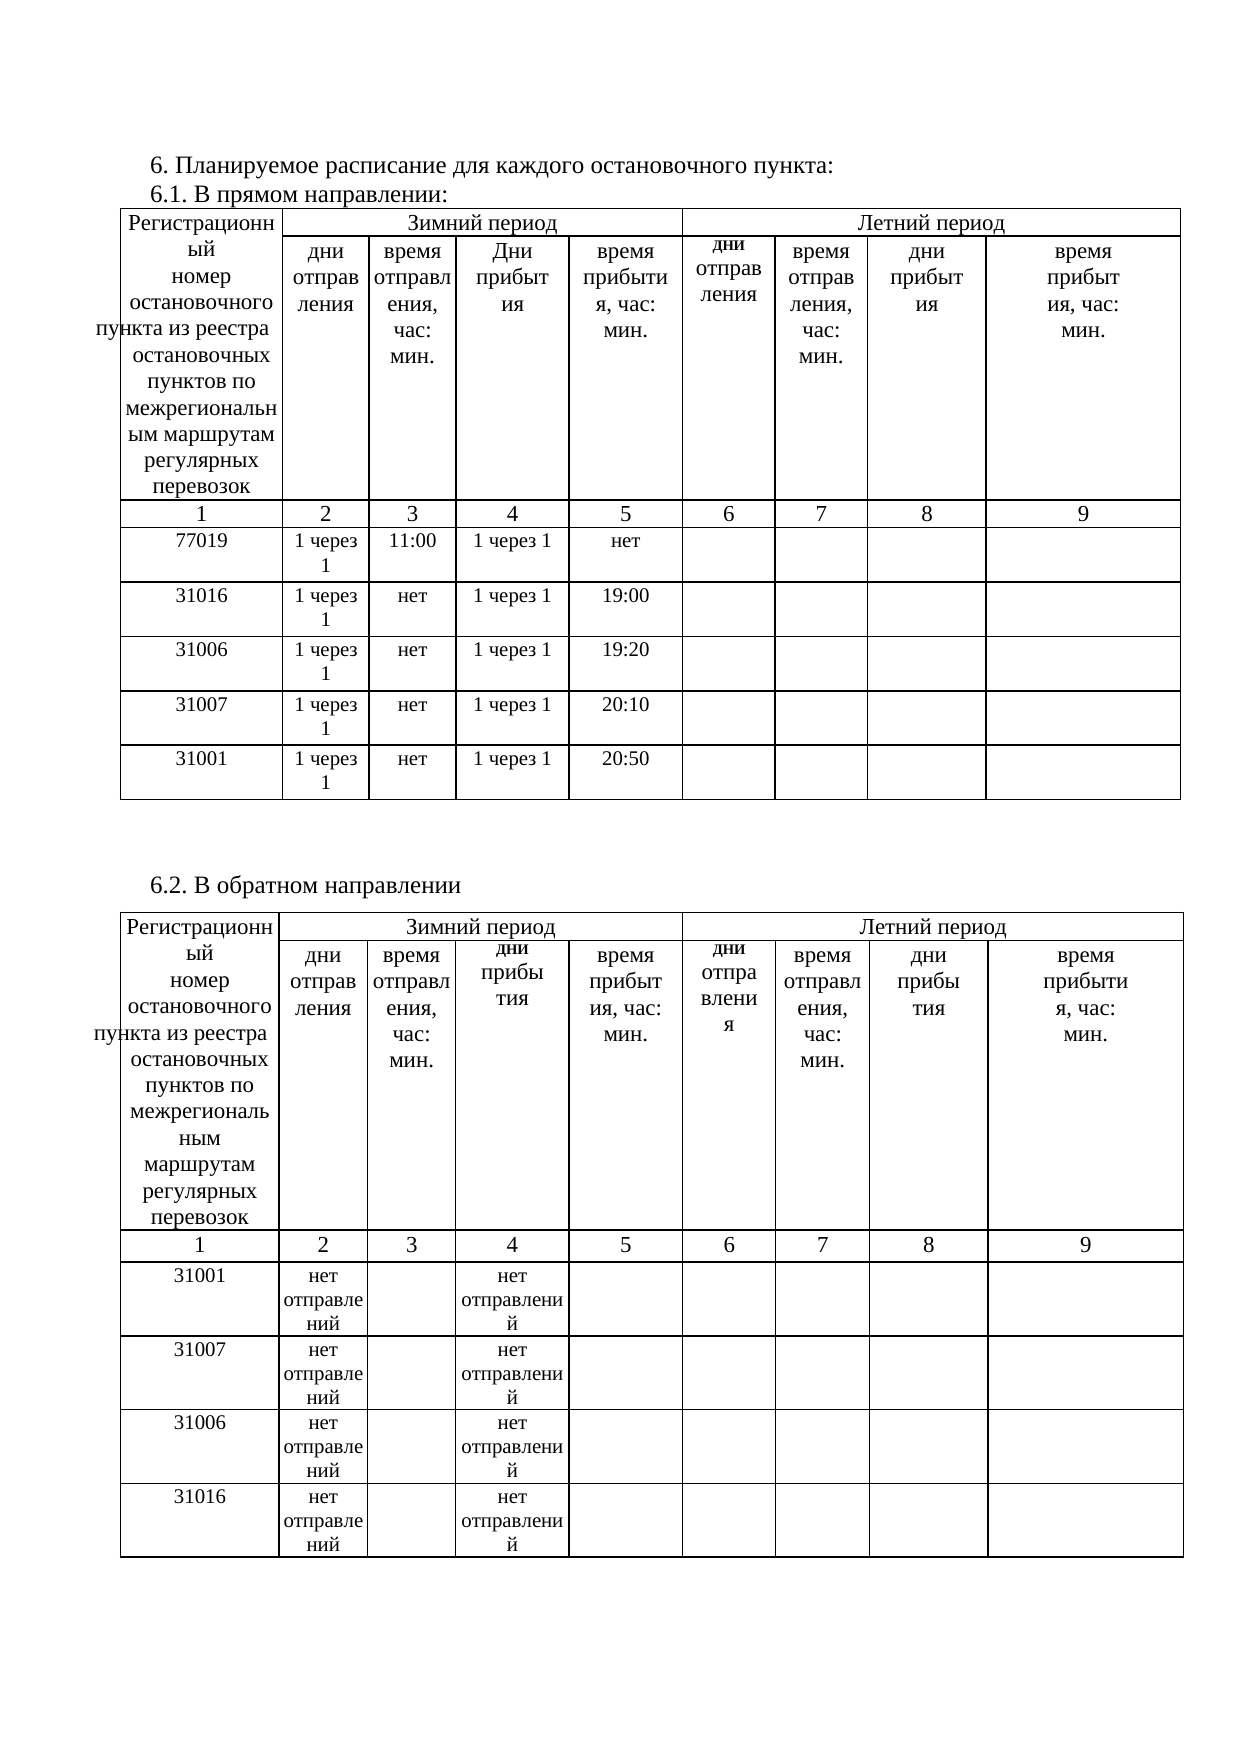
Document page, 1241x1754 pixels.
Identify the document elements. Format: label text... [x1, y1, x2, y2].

table_cell нет отправлений [280, 1484, 367, 1556]
table_cell время прибыт ия, час: мин. [987, 237, 1180, 499]
table_cell [683, 746, 774, 799]
table_cell 20:50 [570, 746, 682, 799]
table_cell 1 через 1 [457, 528, 568, 581]
table_cell [683, 583, 774, 636]
table_cell [989, 1484, 1183, 1556]
table_cell 31001 [121, 1263, 278, 1335]
table_cell [776, 528, 867, 581]
table_cell [868, 746, 985, 799]
table_cell [368, 1484, 455, 1556]
table_cell 1 через 1 [283, 637, 368, 690]
table_cell [683, 1263, 775, 1335]
table_header Летний период [683, 913, 1183, 939]
table_cell 2 [280, 1231, 367, 1261]
table_cell 1 через 1 [457, 583, 568, 636]
table_cell [987, 583, 1180, 636]
table_cell [987, 637, 1180, 690]
table_cell [868, 583, 985, 636]
table_cell [870, 1484, 987, 1556]
table_cell [683, 528, 774, 581]
table_cell 4 [457, 501, 568, 527]
table_cell 2 [283, 501, 368, 527]
table_cell [989, 1410, 1183, 1482]
table_cell [776, 583, 867, 636]
table_cell [776, 692, 867, 744]
table_cell [776, 1263, 869, 1335]
table_cell 1 через 1 [283, 692, 368, 744]
table_cell [683, 1337, 775, 1409]
table_cell нет [370, 583, 455, 636]
table_cell дни отправ ления [280, 941, 367, 1229]
table_cell нет отправлений [280, 1410, 367, 1482]
table_cell нет [370, 692, 455, 744]
table_cell 31007 [121, 1337, 278, 1409]
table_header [121, 913, 278, 1229]
table_cell 31006 [121, 1410, 278, 1482]
table_cell нет отправлений [456, 1337, 568, 1409]
table_cell 11:00 [370, 528, 455, 581]
table_cell нет отправлений [280, 1337, 367, 1409]
table_cell [987, 692, 1180, 744]
table_header Зимний период [280, 913, 682, 939]
table_cell нет отправлений [456, 1484, 568, 1556]
table_cell [776, 1410, 869, 1482]
table_cell нет [370, 637, 455, 690]
table_cell 6 [683, 1231, 775, 1261]
table_cell [570, 1484, 682, 1556]
table_cell нет [570, 528, 682, 581]
table_cell время отправл ения, час: мин. [368, 941, 455, 1229]
table_cell нет [370, 746, 455, 799]
table_cell время прибыти я, час: мин. [570, 237, 682, 499]
table_cell Дни прибыт ия [457, 237, 568, 499]
table_cell 31016 [121, 1484, 278, 1556]
table_cell дни прибы тия [870, 941, 987, 1229]
table_cell 7 [776, 1231, 869, 1261]
table_cell [989, 1263, 1183, 1335]
table_cell 31007 [121, 692, 282, 744]
table_cell 1 через 1 [457, 746, 568, 799]
table_cell 3 [368, 1231, 455, 1261]
table_cell дни прибыт ия [868, 237, 985, 499]
table_cell 1 через 1 [457, 692, 568, 744]
text 6. Планируемое расписание для каждого остановочного пункта: [150, 150, 1090, 179]
table_cell время отправл ения, час: мин. [370, 237, 455, 499]
table_cell 8 [870, 1231, 987, 1261]
table_cell [987, 528, 1180, 581]
table_cell 4 [456, 1231, 568, 1261]
table_cell 9 [987, 501, 1180, 527]
table_cell нет отправлений [456, 1263, 568, 1335]
table_cell время прибыт ия, час: мин. [570, 941, 682, 1229]
table_cell 5 [570, 501, 682, 527]
table_cell [683, 692, 774, 744]
table_cell [870, 1410, 987, 1482]
table_cell [868, 637, 985, 690]
table_cell дни отправ ления [283, 237, 368, 499]
table_cell время отправ ления, час: мин. [776, 237, 867, 499]
table_cell 19:00 [570, 583, 682, 636]
table_header Зимний период [283, 209, 682, 235]
table_cell [683, 637, 774, 690]
table_cell [683, 1410, 775, 1482]
table_cell 31016 [121, 583, 282, 636]
table_header Летний период [683, 209, 1180, 235]
text 6.2. В обратном направлении [150, 870, 1090, 899]
text 6.1. В прямом направлении: [150, 179, 1090, 207]
table_cell [570, 1410, 682, 1482]
table_cell [368, 1263, 455, 1335]
table_cell [868, 528, 985, 581]
table_cell ДНИ отпра влени я [683, 941, 775, 1229]
table_cell [570, 1263, 682, 1335]
table_cell [776, 1484, 869, 1556]
table_cell нет отправлений [456, 1410, 568, 1482]
table_cell [868, 692, 985, 744]
table_cell 8 [868, 501, 985, 527]
table_cell 1 через 1 [283, 583, 368, 636]
table_cell нет отправлений [280, 1263, 367, 1335]
table_cell 5 [570, 1231, 682, 1261]
table_cell [776, 746, 867, 799]
table_cell 31001 [121, 746, 282, 799]
table_cell 20:10 [570, 692, 682, 744]
table_cell [776, 1337, 869, 1409]
table_cell 3 [370, 501, 455, 527]
table_cell [368, 1410, 455, 1482]
table_cell 77019 [121, 528, 282, 581]
table_cell 9 [989, 1231, 1183, 1261]
table_cell 1 через 1 [457, 637, 568, 690]
table_cell 1 через 1 [283, 746, 368, 799]
table_cell [870, 1337, 987, 1409]
table_cell [870, 1263, 987, 1335]
table_cell [683, 1484, 775, 1556]
table_cell время прибыти я, час: мин. [989, 941, 1183, 1229]
table_cell 1 [121, 1231, 278, 1261]
table_cell 31006 [121, 637, 282, 690]
table_header Регистрационный номер остановочного пункта из реестра остановочных пунктов по межрегиональным маршрутам регулярных перевозок [121, 209, 282, 499]
table_cell [570, 1337, 682, 1409]
table_cell 6 [683, 501, 774, 527]
table_cell 1 через 1 [283, 528, 368, 581]
table_cell [776, 637, 867, 690]
table_cell время отправл ения, час: мин. [776, 941, 869, 1229]
table_cell 7 [776, 501, 867, 527]
table_cell [987, 746, 1180, 799]
table_cell 19:20 [570, 637, 682, 690]
table_cell ДНИ отправ ления [683, 237, 774, 499]
table_cell ДНИ прибы тия [456, 941, 568, 1229]
table_cell 1 [121, 501, 282, 527]
table_cell [368, 1337, 455, 1409]
table_cell [989, 1337, 1183, 1409]
